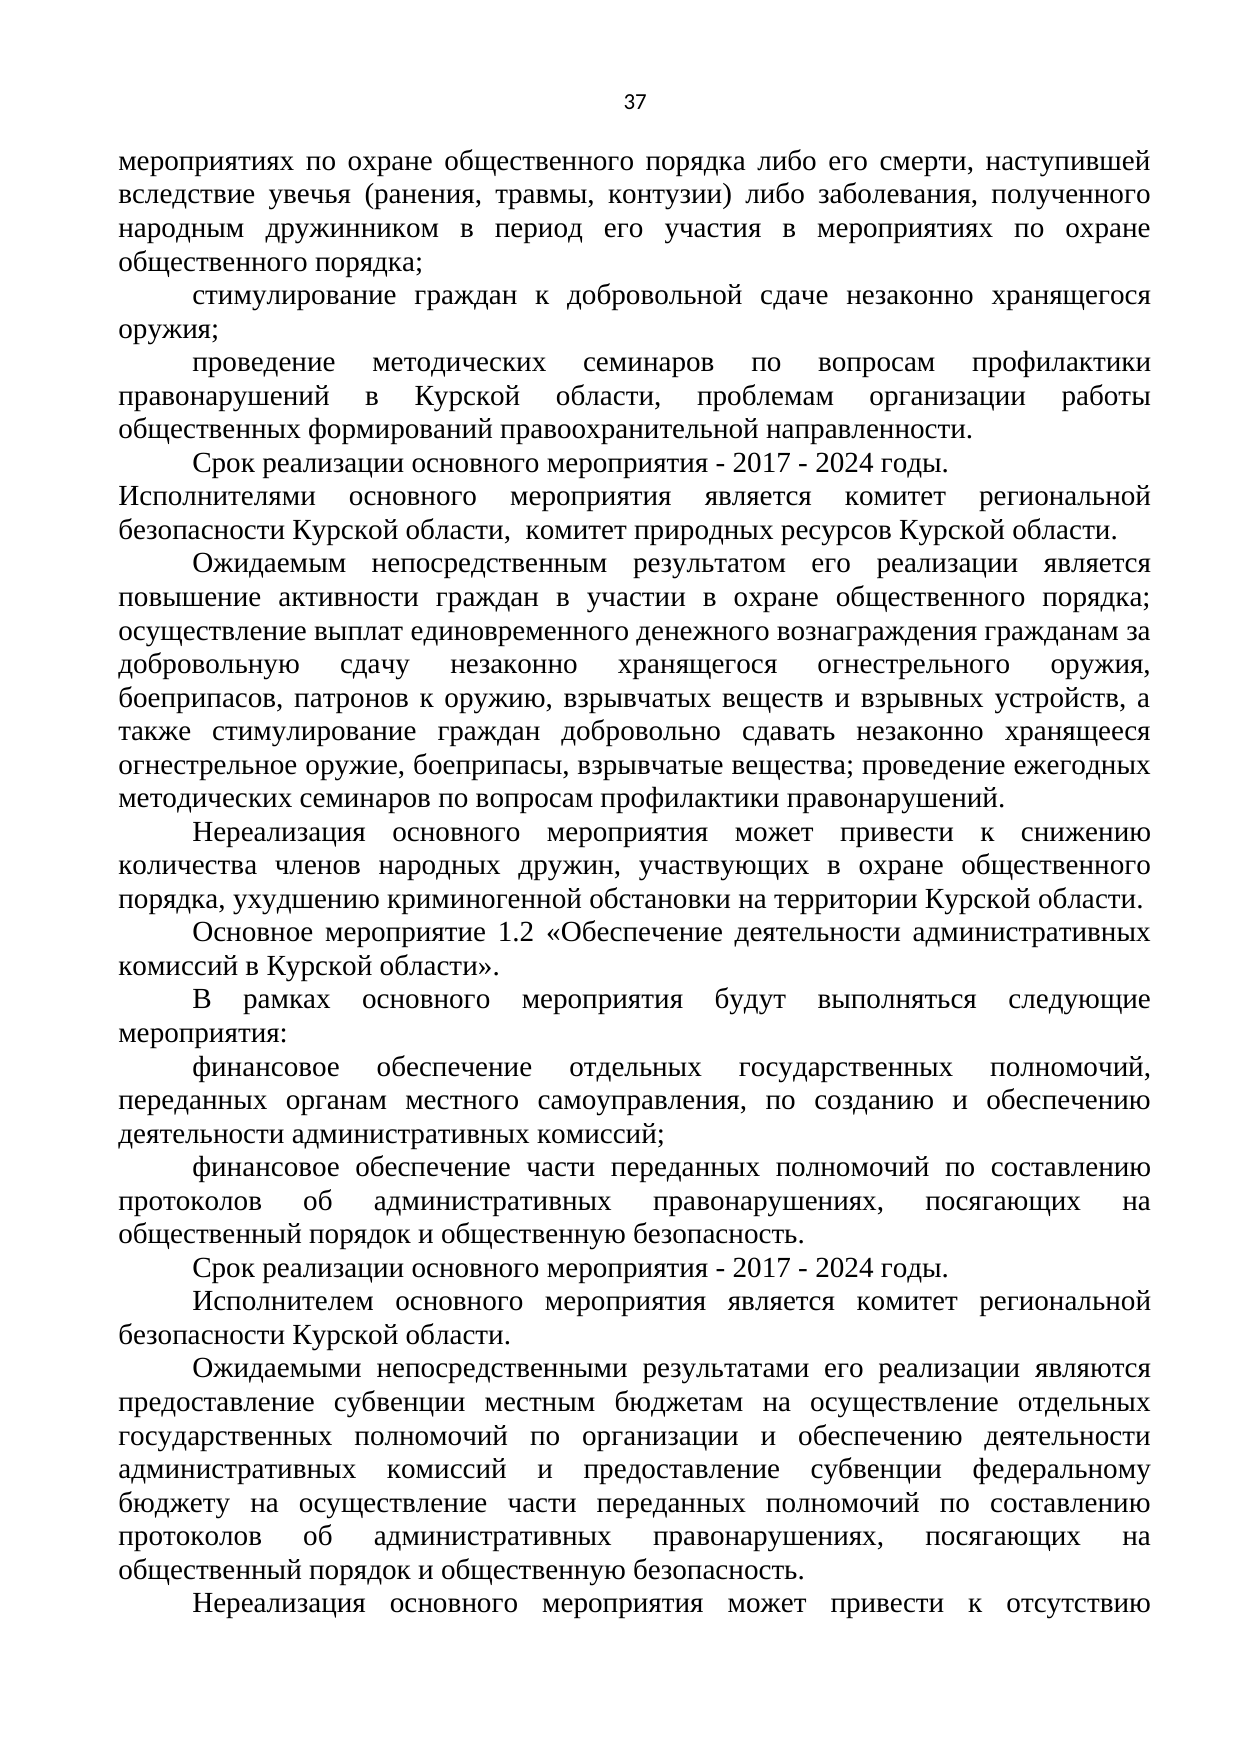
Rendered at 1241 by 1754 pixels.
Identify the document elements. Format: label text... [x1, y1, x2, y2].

text Срок реализации основного мероприятия - 2017 - 2024 годы. [118, 1250, 1152, 1283]
text Ожидаемыми непосредственными результатами его реализации являются предоставление субвенции местным бюджетам на осуществление отдельных государственных полномочий по организации и обеспечению деятельности административных комиссий и предоставление субвенции федеральному бюджету на осуществление части переданных полномочий по составлению протоколов об административных правонарушениях, посягающих на общественный порядок и общественную безопасность. [118, 1351, 1152, 1585]
text финансовое обеспечение части переданных полномочий по составлению протоколов об административных правонарушениях, посягающих на общественный порядок и общественную безопасность. [118, 1149, 1152, 1250]
text Ожидаемым непосредственным результатом его реализации является повышение активности граждан в участии в охране общественного порядка; осуществление выплат единовременного денежного вознаграждения гражданам за добровольную сдачу незаконно хранящегося огнестрельного оружия, боеприпасов, патронов к оружию, взрывчатых веществ и взрывных устройств, а также стимулирование граждан добровольно сдавать незаконно хранящееся огнестрельное оружие, боеприпасы, взрывчатые вещества; проведение ежегодных методических семинаров по вопросам профилактики правонарушений. [118, 546, 1152, 814]
text стимулирование граждан к добровольной сдаче незаконно хранящегося оружия; [118, 277, 1152, 344]
text Нереализация основного мероприятия может привести к снижению количества членов народных дружин, участвующих в охране общественного порядка, ухудшению криминогенной обстановки на территории Курской области. [118, 814, 1152, 914]
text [118, 143, 1152, 277]
text В рамках основного мероприятия будут выполняться следующие мероприятия: [118, 982, 1152, 1049]
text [118, 1585, 1152, 1619]
text финансовое обеспечение отдельных государственных полномочий, переданных органам местного самоуправления, по созданию и обеспечению деятельности административных комиссий; [118, 1049, 1152, 1149]
text Исполнителем основного мероприятия является комитет региональной безопасности Курской области. [118, 1283, 1152, 1351]
text Срок реализации основного мероприятия - 2017 - 2024 годы. [118, 445, 1152, 478]
text Исполнителями основного мероприятия является комитет региональной безопасности Курской области, комитет природных ресурсов Курской области. [118, 478, 1152, 546]
text проведение методических семинаров по вопросам профилактики правонарушений в Курской области, проблемам организации работы общественных формирований правоохранительной направленности. [118, 344, 1152, 445]
text Основное мероприятие 1.2 «Обеспечение деятельности административных комиссий в Курской области». [118, 914, 1152, 982]
